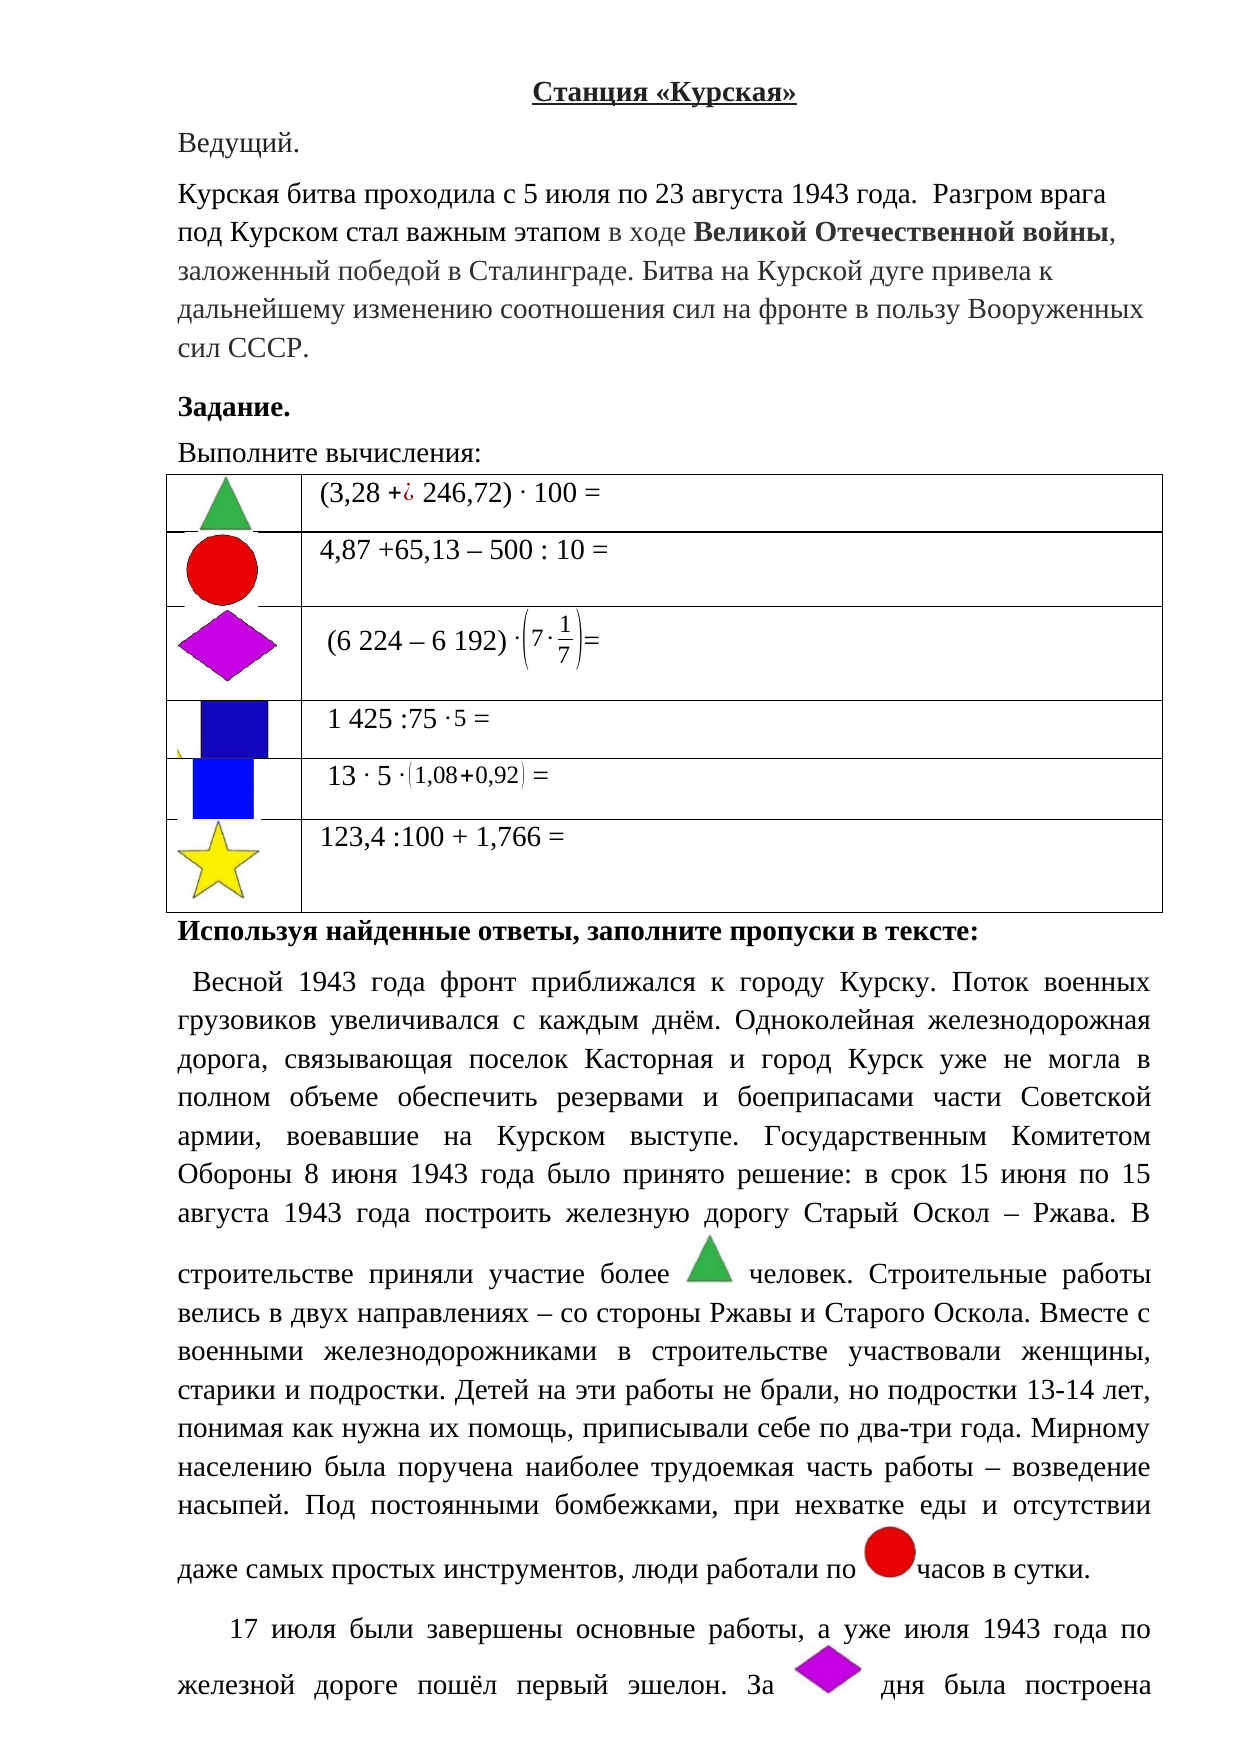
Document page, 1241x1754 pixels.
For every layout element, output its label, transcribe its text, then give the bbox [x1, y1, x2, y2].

picture [794, 1644, 862, 1695]
text Станция «Курская» [177, 74, 1152, 107]
text Весной 1943 года фронт приближался к городу Курску. Поток военных грузовиков увеличивался с каждым днём. Одноколейная железнодорожная дорога, связывающая поселок Касторная и город Курск уже не могла в полном объеме обеспечить резервами и боеприпасами части Советской армии, воевавшие на Курском выступе. Государственным Комитетом Обороны 8 июня 1943 года было принято решение: в срок 15 июня по 15 августа 1943 года построить железную дорогу Старый Оскол – Ржава. В строительстве приняли участие более человек. Строительные работы велись в двух направлениях – со стороны Ржавы и Старого Оскола. Вместе с военными железнодорожниками в строительстве участвовали женщины, старики и подростки. Детей на эти работы не брали, но подростки 13-14 лет, понимая как нужна их помощь, приписывали себе по два-три года. Мирному населению была поручена наиболее трудоемкая часть работы – возведение насыпей. Под постоянными бомбежками, при нехватке еды и отсутствии даже самых простых инструментов, люди работали по часов в сутки. [177, 964, 1152, 1585]
table_cell [167, 820, 301, 912]
table_cell [167, 701, 177, 757]
text Ведущий. [177, 125, 1152, 158]
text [177, 1611, 1152, 1701]
table_cell 1 425 :75 = [302, 701, 1162, 757]
table_header (3,28 246,72) 100 = [302, 475, 1162, 531]
table_cell 4,87 +65,13 – 500 : 10 = [302, 533, 1162, 606]
text Задание. [177, 389, 1152, 423]
text Используя найденные ответы, заполните пропуски в тексте: [177, 913, 1152, 946]
table_cell 123,4 :100 + 1,766 = [302, 820, 1162, 912]
table_cell (6 224 – 6 192) = [302, 607, 1162, 700]
picture [177, 701, 274, 899]
text Выполните вычисления: [177, 436, 1152, 469]
table_cell 13 5 = [302, 759, 1162, 818]
table_cell [259, 533, 301, 606]
table_cell [167, 533, 184, 606]
picture [177, 475, 278, 683]
table_cell [254, 759, 301, 818]
table_cell [167, 607, 301, 700]
table_header [167, 475, 197, 531]
picture [863, 1526, 917, 1579]
table_header [253, 475, 301, 531]
text Курская битва проходила с 5 июля по 23 августа 1943 года. Разгром врага под Курском стал важным этапом в ходе Великой Отечественной войны, заложенный победой в Сталинграде. Битва на Курской дуге привела к дальнейшему изменению соотношения сил на фронте в пользу Вооруженных сил СССР. [177, 176, 1152, 364]
table_cell [274, 701, 301, 757]
table_cell [167, 759, 192, 818]
picture [685, 1233, 734, 1284]
